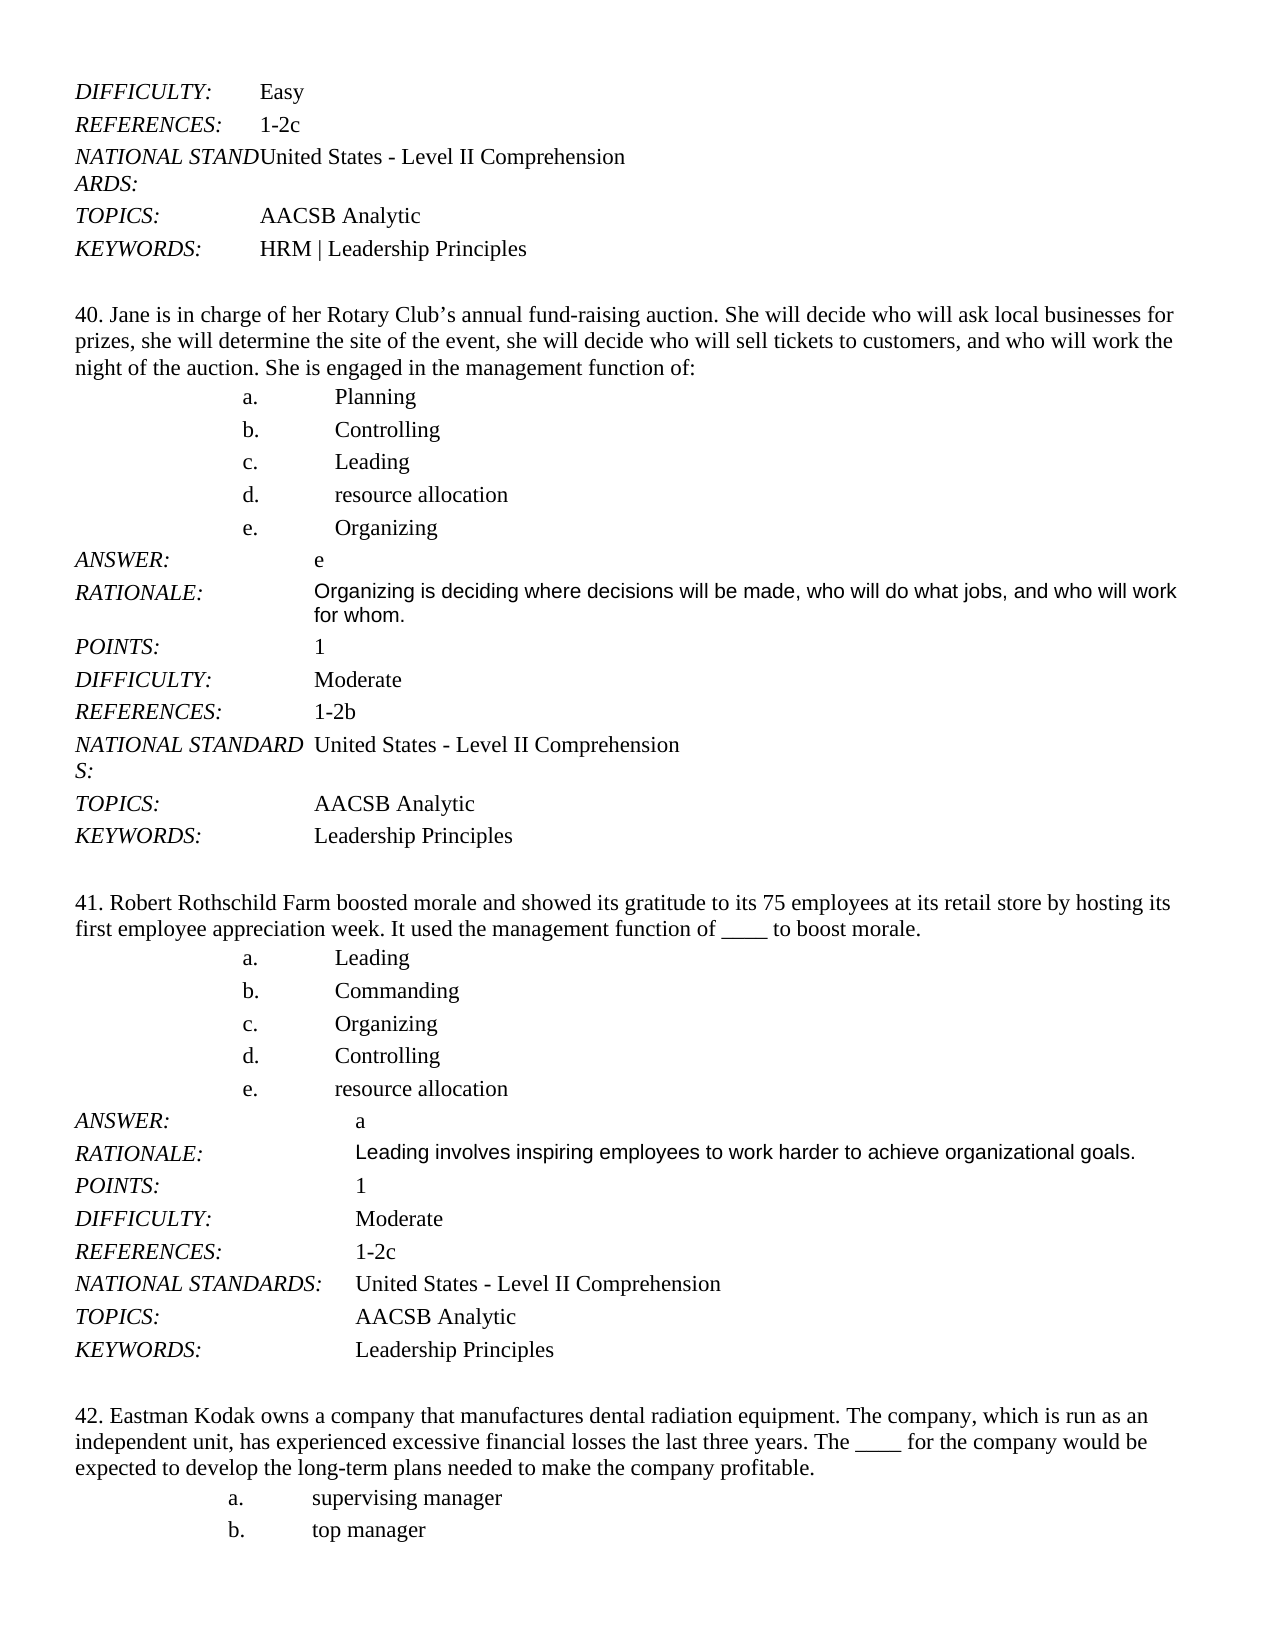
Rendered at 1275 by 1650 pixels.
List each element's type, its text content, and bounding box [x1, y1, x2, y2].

table_header 41. Robert Rothschild Farm boosted morale and showed its gratitude to its 75 employees at its retail store by hosting its first employee appreciation week. It used the management function of ____ to boost morale. [75, 941, 1200, 1365]
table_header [75, 1481, 1200, 1546]
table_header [75, 75, 1200, 264]
table_header 40. Jane is in charge of her Rotary Club’s annual fund-raising auction. She will decide who will ask local businesses for prizes, she will determine the site of the event, she will decide who will sell tickets to customers, and who will work the night of the auction. She is engaged in the management function of: [75, 380, 1200, 852]
